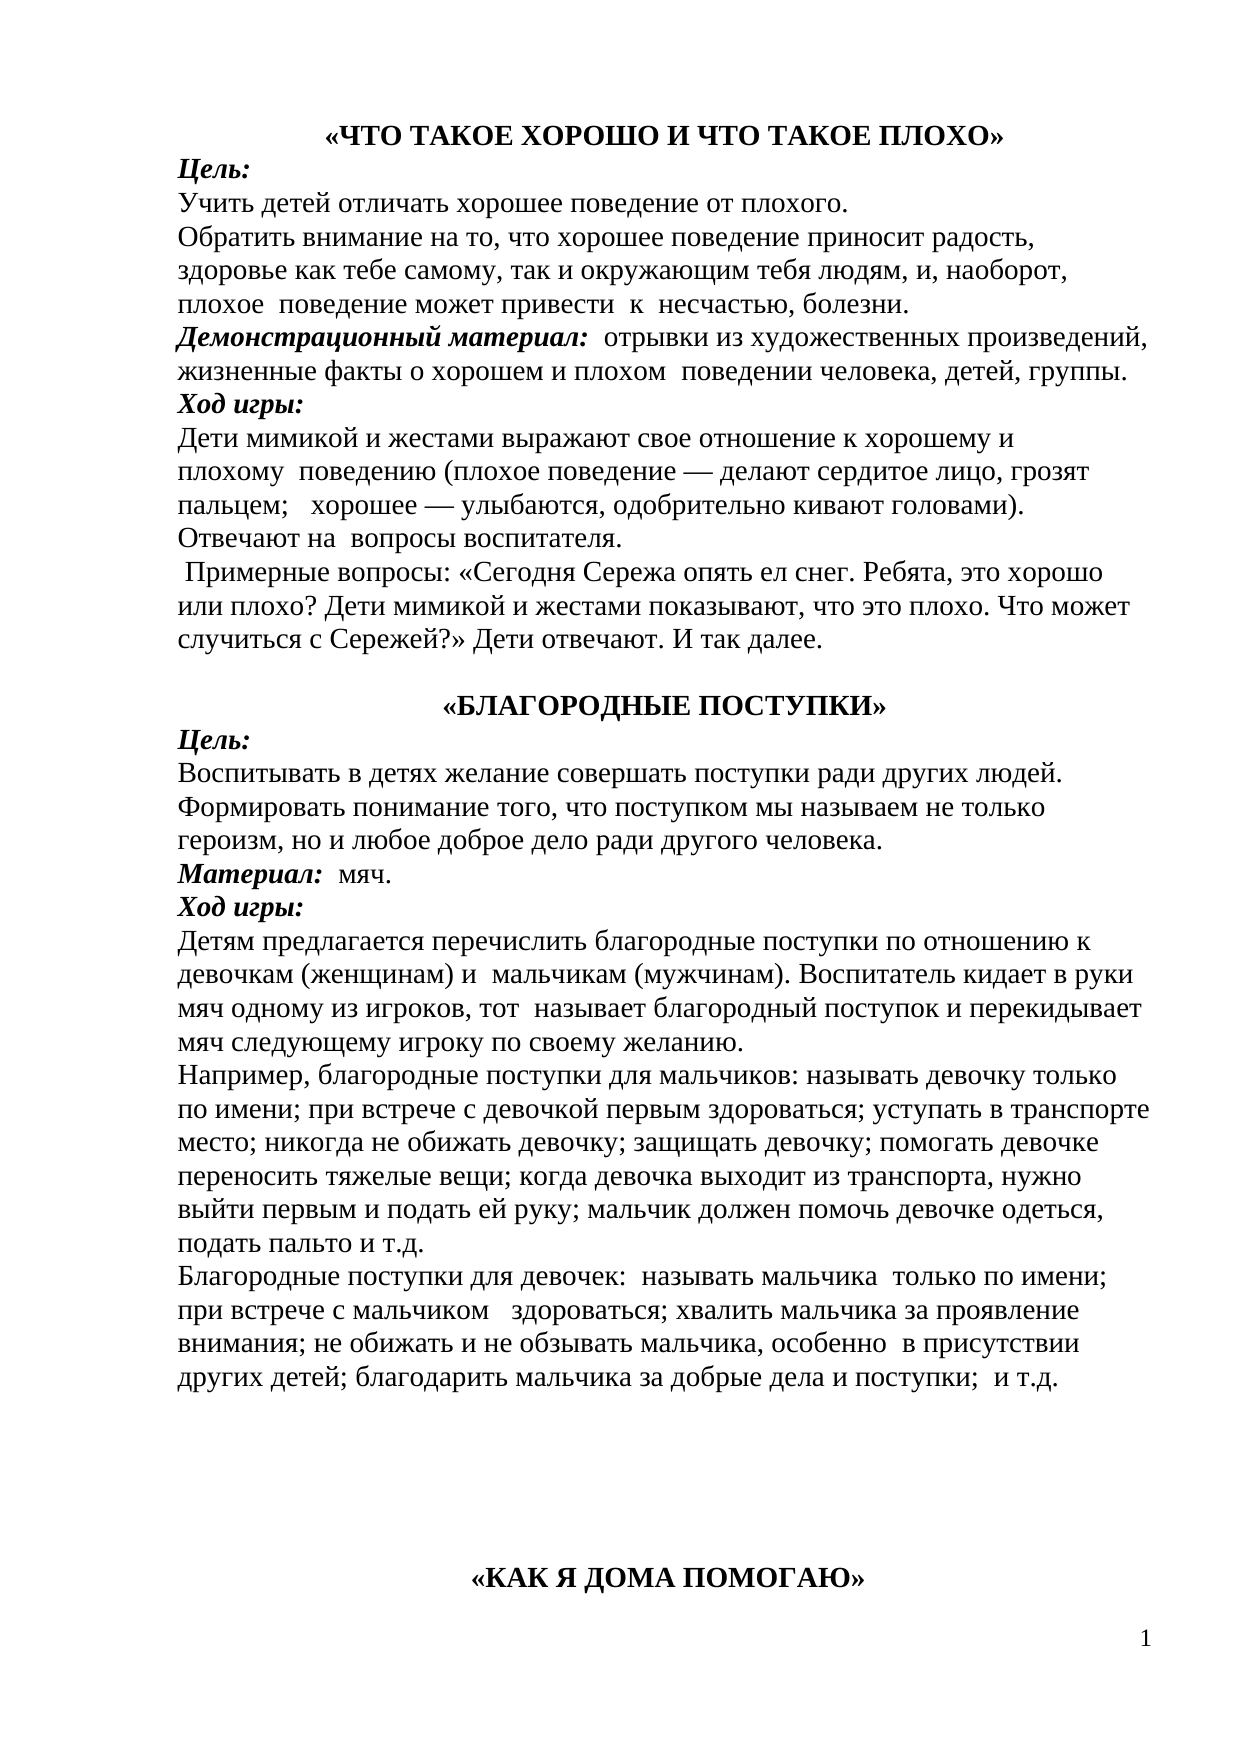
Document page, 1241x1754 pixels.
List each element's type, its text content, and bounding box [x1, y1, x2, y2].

text Учить детей отличать хорошее поведение от плохого. [177, 185, 1152, 219]
text Цель: [177, 152, 1152, 185]
text Ход игры: [177, 889, 1152, 923]
text Благородные поступки для девочек: называть мальчика только по имени; при встрече с мальчиком здороваться; хвалить мальчика за проявление внимания; не обижать и не обзывать мальчика, особенно в присутствии других детей; благодарить мальчика за добрые дела и поступки; и т.д. [177, 1258, 1152, 1393]
text Примерные вопросы: «Сегодня Сережа опять ел снег. Ребята, это хорошо или плохо? Дети мимикой и жестами показывают, что это плохо. Что может случиться с Сережей?» Дети отвечают. И так далее. [177, 554, 1152, 655]
text «КАК Я ДОМА ПОМОГАЮ» [177, 1560, 1152, 1594]
text Дети мимикой и жестами выражают свое отношение к хорошему и плохому поведению (плохое поведение — делают сердитое лицо, грозят пальцем; хорошее — улыбаются, одобрительно кивают головами). Отвечают на вопросы воспитателя. [177, 420, 1152, 554]
text Ход игры: [177, 386, 1152, 420]
text Воспитывать в детях желание совершать поступки ради других людей. Формировать понимание того, что поступком мы называем не только героизм, но и любое доброе дело ради другого человека. [177, 755, 1152, 856]
text «ЧТО ТАКОЕ ХОРОШО И ЧТО ТАКОЕ ПЛОХО» [177, 118, 1152, 152]
text Материал: мяч. [177, 856, 1152, 889]
text Детям предлагается перечислить благородные поступки по отношению к девочкам (женщинам) и мальчикам (мужчинам). Воспитатель кидает в руки мяч одному из игроков, тот называет благородный поступок и перекидывает мяч следующему игроку по своему желанию. [177, 923, 1152, 1057]
text Обратить внимание на то, что хорошее поведение приносит радость, здоровье как тебе самому, так и окружающим тебя людям, и, наоборот, плохое поведение может привести к несчастью, болезни. [177, 219, 1152, 319]
text «БЛАГОРОДНЫЕ ПОСТУПКИ» [177, 688, 1152, 722]
text Демонстрационный материал: отрывки из художественных произведений, жизненные факты о хорошем и плохом поведении человека, детей, группы. [177, 319, 1152, 386]
text Цель: [177, 722, 1152, 755]
text Например, благородные поступки для мальчиков: называть девочку только по имени; при встрече с девочкой первым здороваться; уступать в транспорте место; никогда не обижать девочку; защищать девочку; помогать девочке переносить тяжелые вещи; когда девочка выходит из транспорта, нужно выйти первым и подать ей руку; мальчик должен помочь девочке одеться, подать пальто и т.д. [177, 1057, 1152, 1258]
